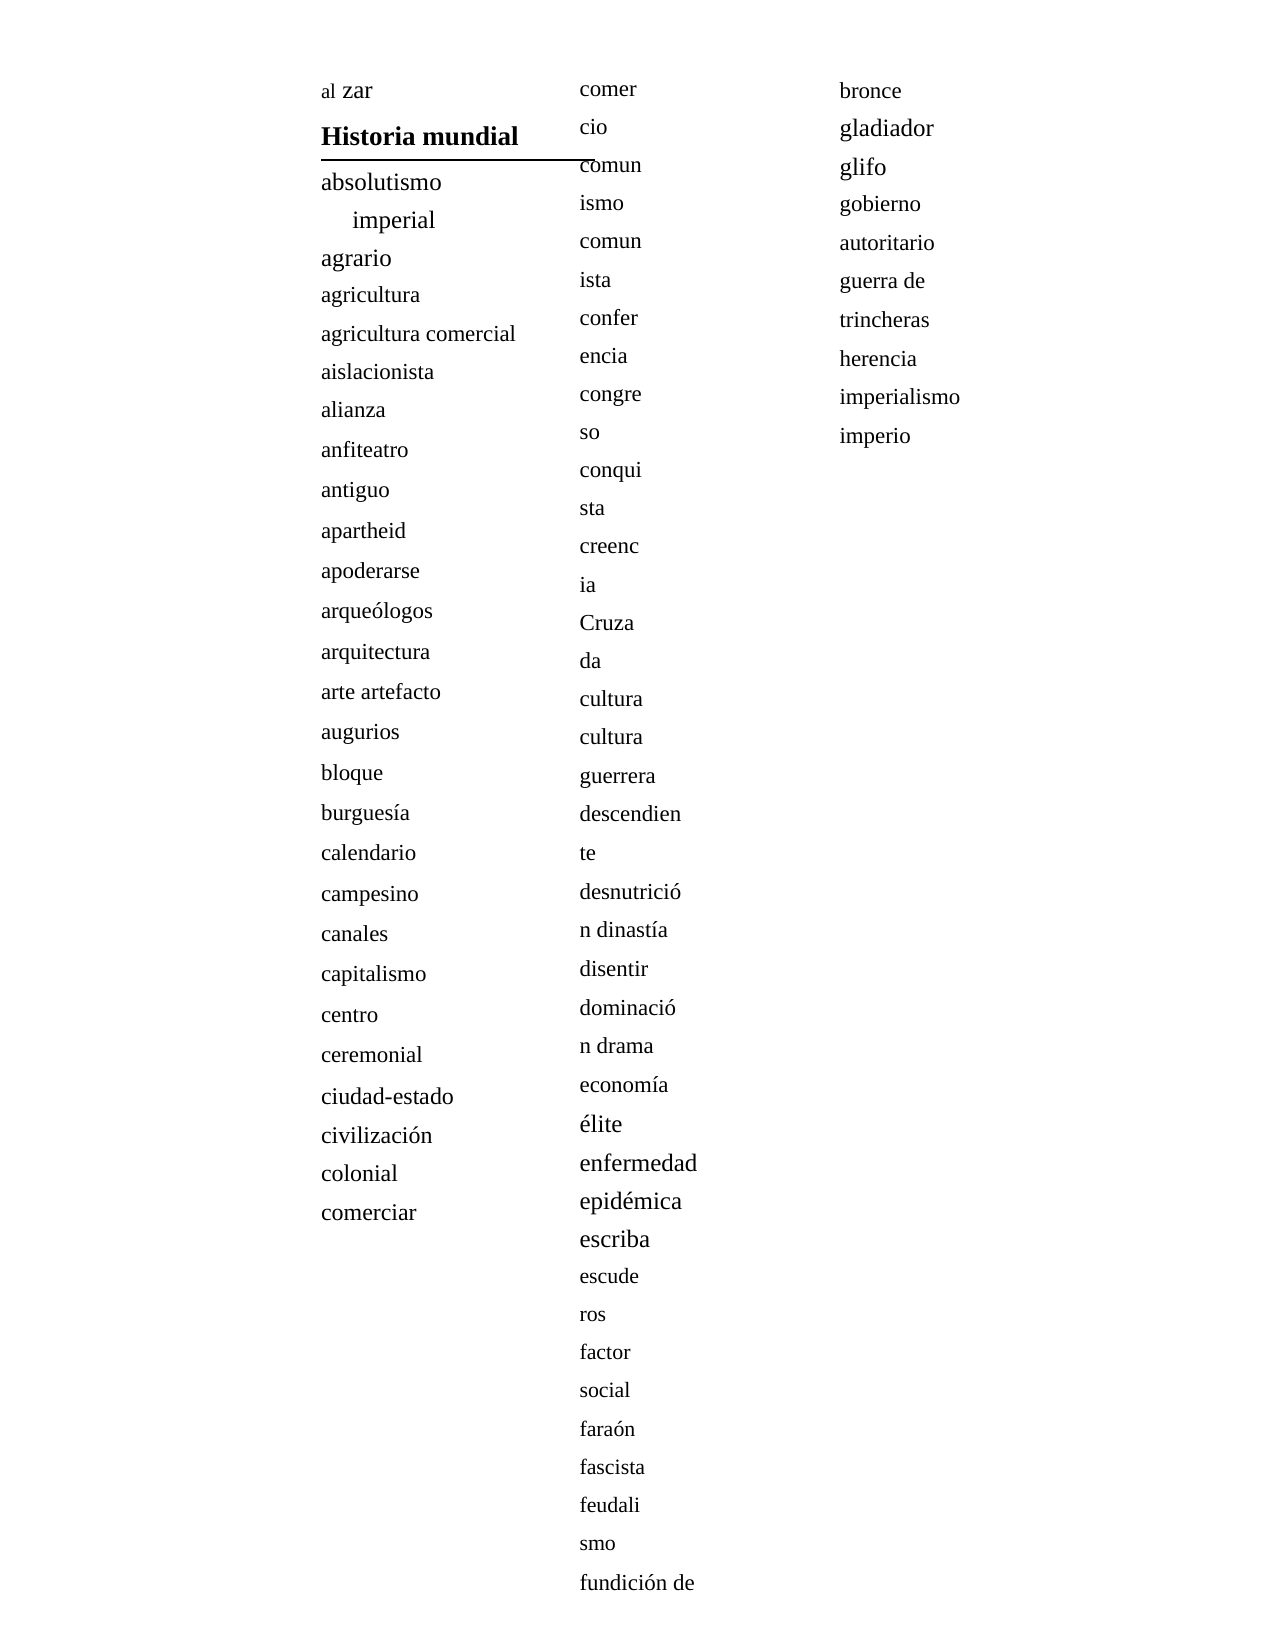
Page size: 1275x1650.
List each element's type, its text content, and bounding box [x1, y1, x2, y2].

text escriba [579, 1224, 746, 1253]
text cultura guerrera descendiente desnutrición dinastía [579, 723, 685, 943]
text élite [579, 1109, 746, 1138]
text agricultura agricultura comercial aislacionista [321, 282, 525, 384]
text Historia mundial [321, 120, 531, 152]
text escuderos factor social faraón fascista feudalismo [579, 1263, 646, 1556]
text alianza anfiteatro antiguo apartheid apoderarse arqueólogos arquitectura arte artefacto augurios bloque burguesía calendario campesino canales capitalismo centro ceremonial [321, 396, 442, 1067]
text disentir dominación drama [579, 955, 685, 1059]
text fundición de bronce gladiador [579, 1569, 721, 1595]
text enfermedad epidémica [579, 1148, 746, 1215]
text glifo [839, 152, 998, 180]
text imperial [321, 205, 525, 234]
text ciudad-estado civilización colonial comerciar [321, 1082, 458, 1226]
text agrario [321, 243, 525, 272]
text economía [579, 1071, 685, 1097]
text comercio comunismo comunista conferencia congreso conquista creencia Cruzada cultura [579, 75, 643, 711]
text fundición de bronce gladiador [839, 75, 973, 142]
text voto electoral zar [321, 75, 452, 104]
text absolutismo [321, 167, 525, 195]
text gobierno autoritario guerra de trincheras herencia imperialismo imperio [839, 190, 976, 448]
